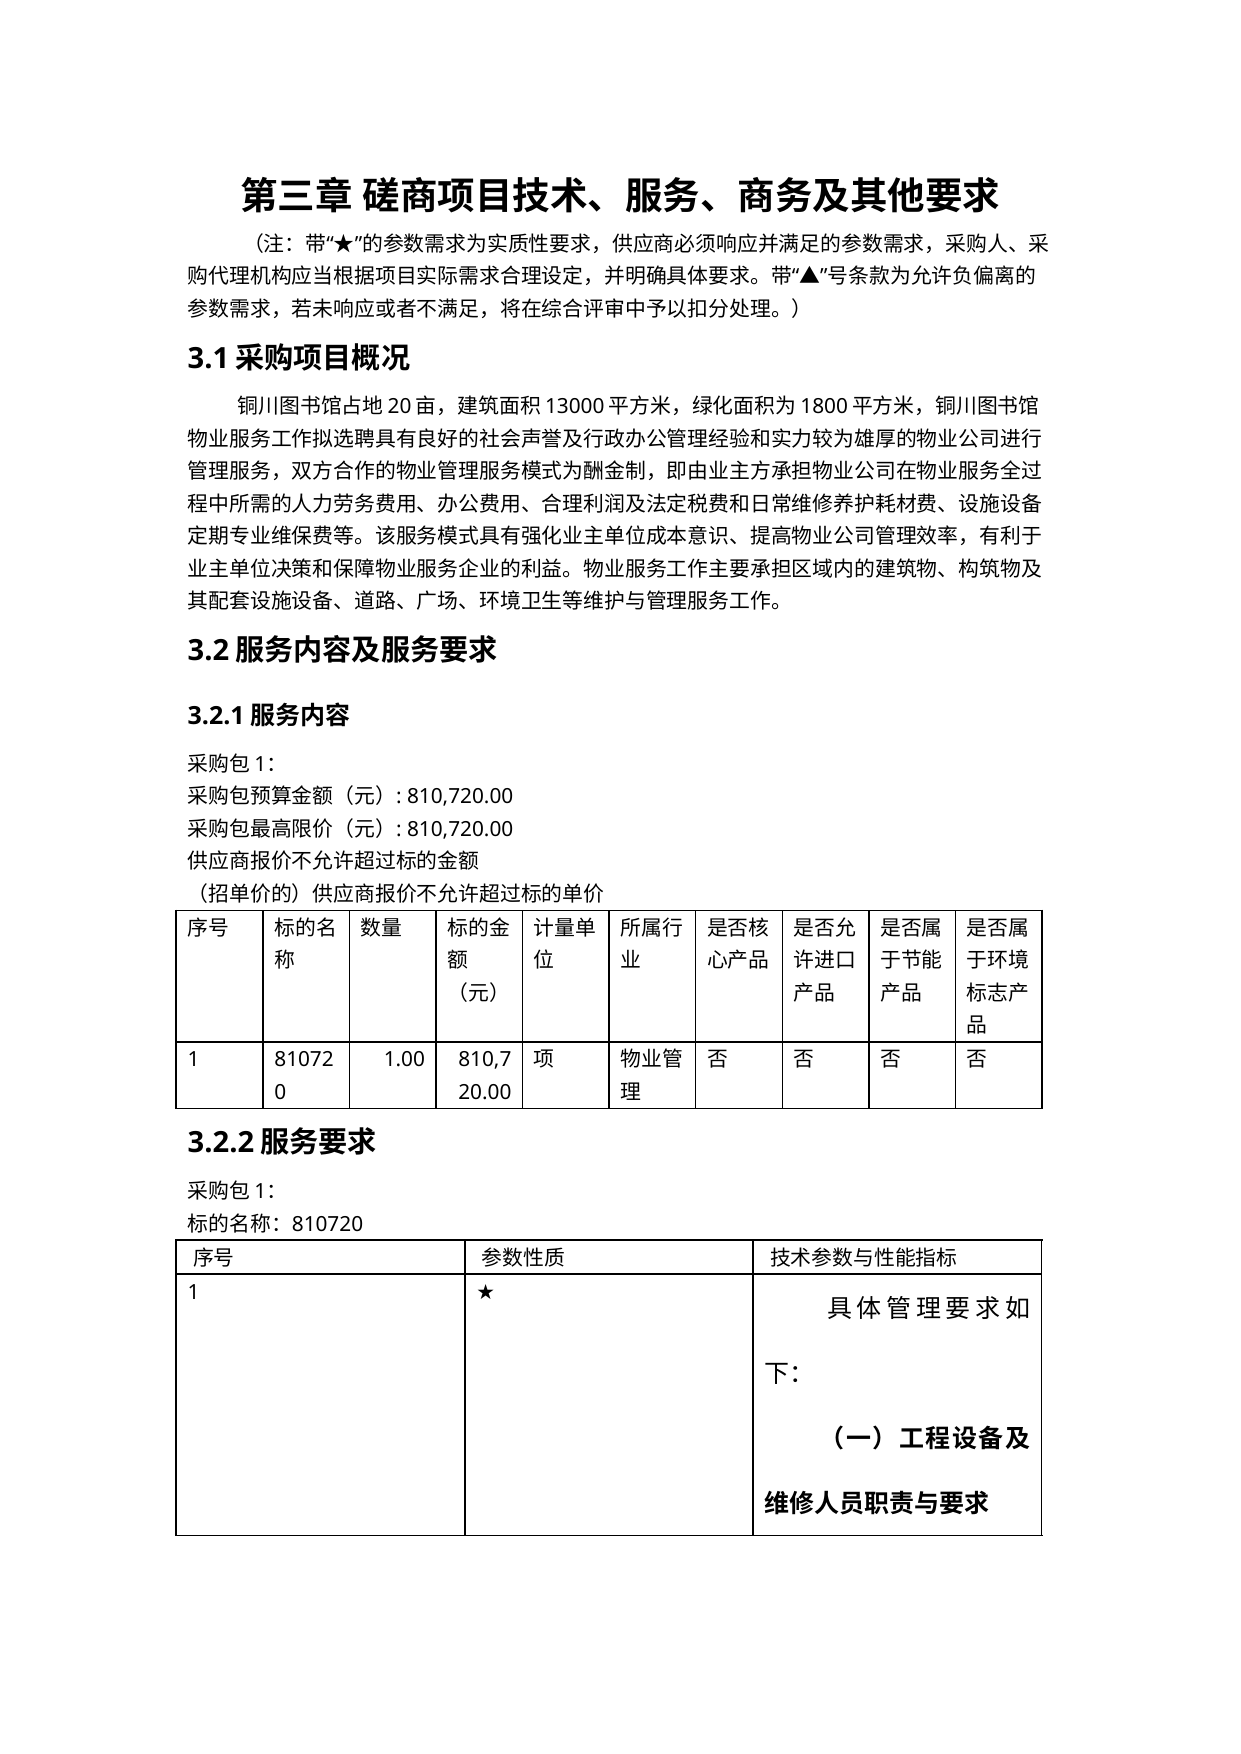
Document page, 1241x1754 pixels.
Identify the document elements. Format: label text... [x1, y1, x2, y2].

text 铜川图书馆占地20亩，建筑面积13000平方米，绿化面积为1800平方米，铜川图书馆物业服务工作拟选聘具有良好的社会声誉及行政办公管理经验和实力较为雄厚的物业公司进行管理服务，双方合作的物业管理服务模式为酬金制，即由业主方承担物业公司在物业服务全过程中所需的人力劳务费用、办公费用、合理利润及法定税费和日常维修养护耗材费、设施设备定期专业维保费等。该服务模式具有强化业主单位成本意识、提高物业公司管理效率，有利于业主单位决策和保障物业服务企业的利益。物业服务工作主要承担区域内的建筑物、构筑物及其配套设施设备、道路、广场、环境卫生等维护与管理服务工作。 [187, 389, 1053, 617]
text 3.2服务内容及服务要求 [187, 617, 1053, 682]
table_header 参数性质 [466, 1241, 752, 1273]
table_header 是否核心产品 [696, 911, 782, 1041]
table_cell 物业管理 [610, 1043, 695, 1108]
table_header 序号 [177, 1241, 464, 1273]
text 采购包预算金额（元）: 810,720.00 [187, 779, 1053, 812]
text 采购包1： [187, 1174, 1053, 1207]
text 采购包1： [187, 747, 1053, 779]
table_header 标的金额 （元） [437, 911, 522, 1041]
text 第三章 磋商项目技术、服务、商务及其他要求 [187, 162, 1053, 227]
table_cell 1 [177, 1043, 262, 1108]
table_cell 项 [523, 1043, 608, 1108]
table_cell 810,720.00 [437, 1043, 522, 1108]
table_cell 1 [177, 1275, 464, 1535]
text 标的名称：810720 [187, 1207, 1053, 1239]
text 3.1采购项目概况 [187, 324, 1053, 389]
table_cell 否 [783, 1043, 868, 1108]
table_header 是否属于节能产品 [870, 911, 955, 1041]
table_header 是否允许进口产品 [783, 911, 868, 1041]
text 供应商报价不允许超过标的金额 [187, 844, 1053, 877]
text 采购包最高限价（元）: 810,720.00 [187, 812, 1053, 844]
table_cell 否 [696, 1043, 782, 1108]
table_cell 否 [870, 1043, 955, 1108]
table_cell ★ [466, 1275, 752, 1535]
text （招单价的）供应商报价不允许超过标的单价 [187, 877, 1053, 909]
text （注：带“★”的参数需求为实质性要求，供应商必须响应并满足的参数需求，采购人、采购代理机构应当根据项目实际需求合理设定，并明确具体要求。带“▲”号条款为允许负偏离的参数需求，若未响应或者不满足，将在综合评审中予以扣分处理。） [187, 227, 1053, 324]
text 3.2.2服务要求 [187, 1109, 1053, 1174]
table_cell 810720 [264, 1043, 349, 1108]
table_header 序号 [177, 911, 262, 1041]
text 3.2.1服务内容 [187, 682, 1053, 747]
table_header 数量 [350, 911, 435, 1041]
table_header 所属行业 [610, 911, 695, 1041]
table_cell 1.00 [350, 1043, 435, 1108]
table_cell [754, 1275, 1041, 1535]
table_header 技术参数与性能指标 [754, 1241, 1041, 1273]
table_header 是否属于环境标志产品 [956, 911, 1041, 1041]
table_header 标的名称 [264, 911, 349, 1041]
table_header 计量单位 [523, 911, 608, 1041]
table_cell 否 [956, 1043, 1041, 1108]
